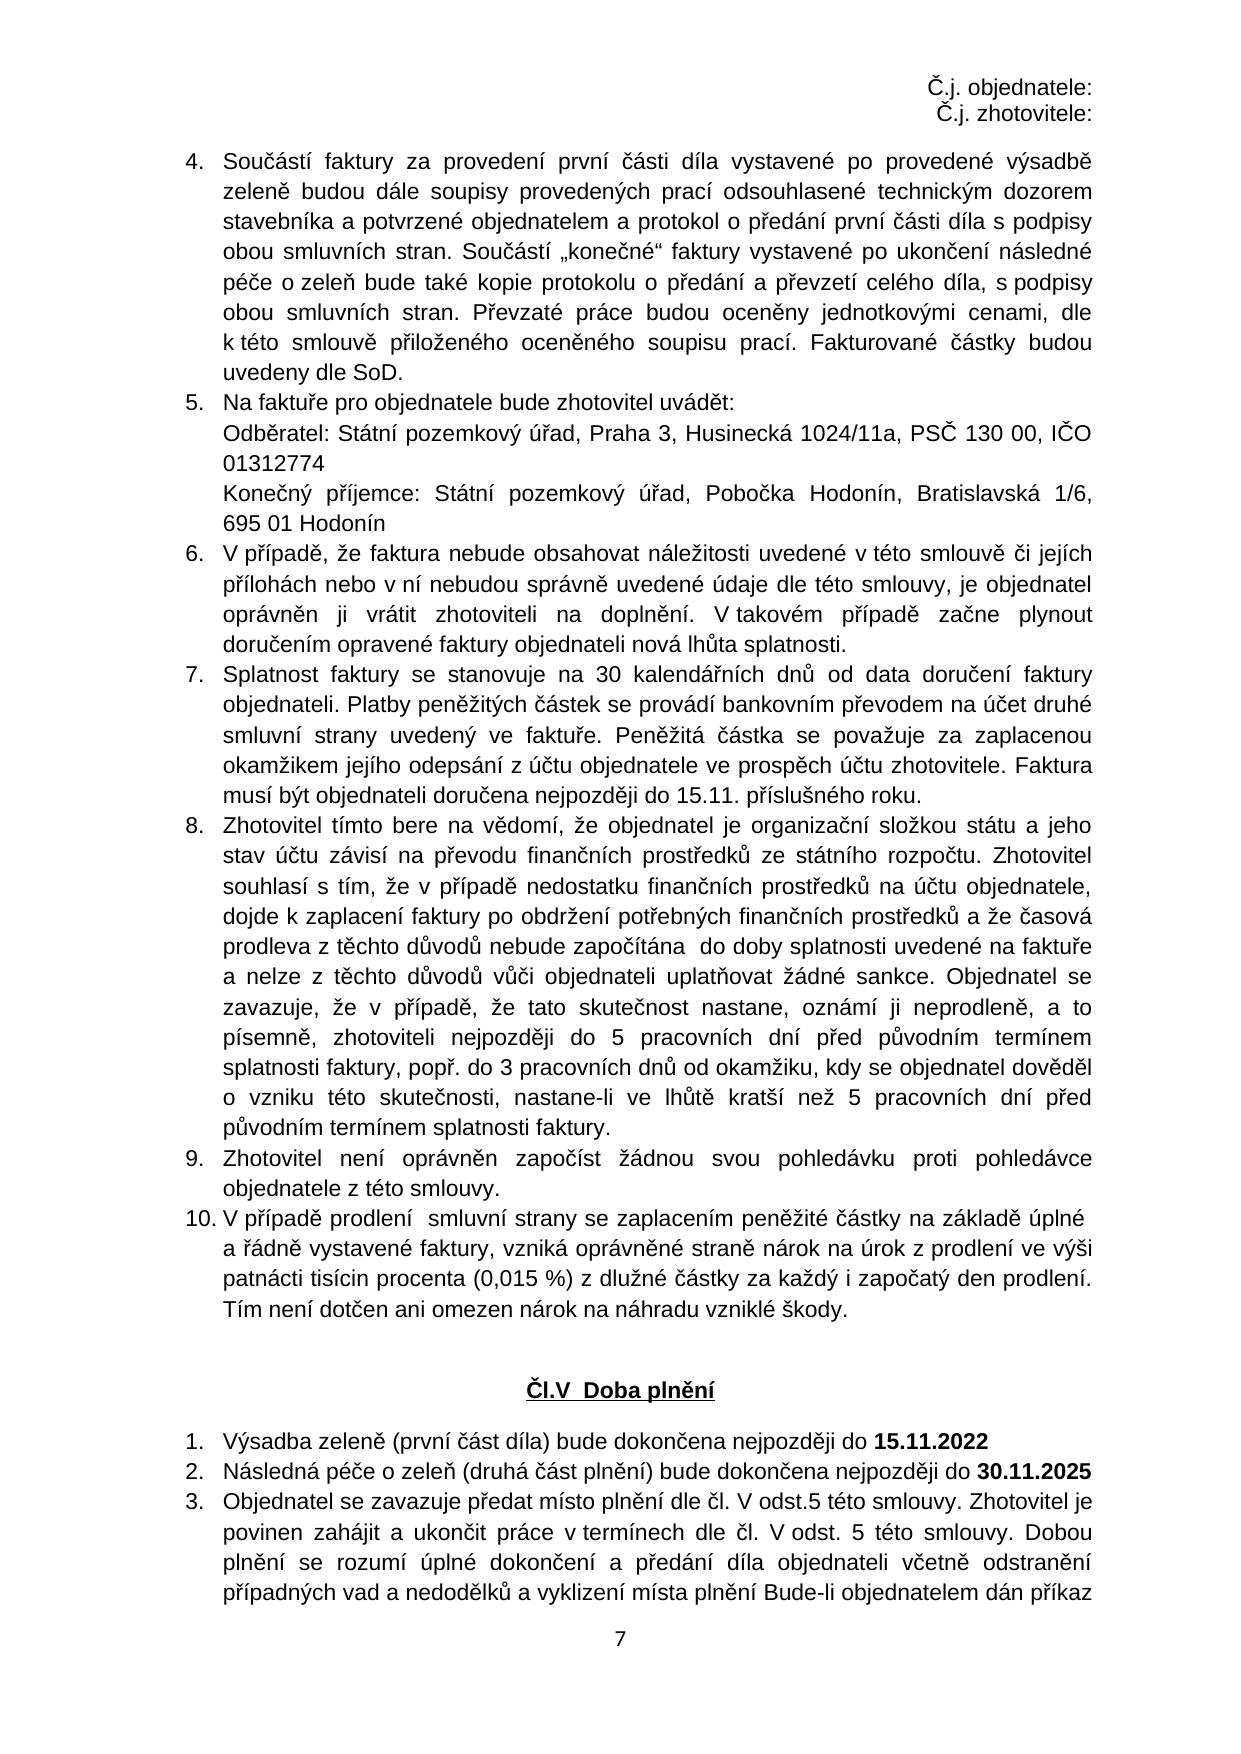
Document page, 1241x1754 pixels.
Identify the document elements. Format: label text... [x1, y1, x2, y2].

list Součástí faktury za provedení první části díla vystavené po provedené výsadbě zeleně budou dále soupisy provedených prací odsouhlasené technickým dozorem stavebníka a potvrzené objednatelem a protokol o předání první části díla s podpisy obou smluvních stran. Součástí „konečné“ faktury vystavené po ukončení následné péče o zeleň bude také kopie protokolu o předání a převzetí celého díla, s podpisy obou smluvních stran. Převzaté práce budou oceněny jednotkovými cenami, dle k této smlouvě přiloženého oceněného soupisu prací. Fakturované částky budou uvedeny dle SoD. [185, 148, 1093, 385]
list Zhotovitel tímto bere na vědomí, že objednatel je organizační složkou státu a jeho stav účtu závisí na převodu finančních prostředků ze státního rozpočtu. Zhotovitel souhlasí s tím, že v případě nedostatku finančních prostředků na účtu objednatele, dojde k zaplacení faktury po obdržení potřebných finančních prostředků a že časová prodleva z těchto důvodů nebude započítána do doby splatnosti uvedené na faktuře a nelze z těchto důvodů vůči objednateli uplatňovat žádné sankce. Objednatel se zavazuje, že v případě, že tato skutečnost nastane, oznámí ji neprodleně, a to písemně, zhotoviteli nejpozději do 5 pracovních dní před původním termínem splatnosti faktury, popř. do 3 pracovních dnů od okamžiku, kdy se objednatel dověděl o vzniku této skutečnosti, nastane-li ve lhůtě kratší než 5 pracovních dní před původním termínem splatnosti faktury. [185, 812, 1093, 1141]
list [185, 1488, 1093, 1605]
list Následná péče o zeleň (druhá část plnění) bude dokončena nejpozději do 30.11.2025 [185, 1458, 1093, 1484]
list Splatnost faktury se stanovuje na 30 kalendářních dnů od data doručení faktury objednateli. Platby peněžitých částek se provádí bankovním převodem na účet druhé smluvní strany uvedený ve faktuře. Peněžitá částka se považuje za zaplacenou okamžikem jejího odepsání z účtu objednatele ve prospěch účtu zhotovitele. Faktura musí být objednateli doručena nejpozději do 15.11. příslušného roku. [185, 661, 1093, 808]
list Konečný příjemce: Státní pozemkový úřad, Pobočka Hodonín, Bratislavská 1/6, 695 01 Hodonín [223, 480, 1093, 536]
list Odběratel: Státní pozemkový úřad, Praha 3, Husinecká 1024/11a, PSČ 130 00, IČO 01312774 [223, 419, 1093, 476]
list Výsadba zeleně (první část díla) bude dokončena nejpozději do 15.11.2022 [185, 1428, 1093, 1454]
list Zhotovitel není oprávněn započíst žádnou svou pohledávku proti pohledávce objednatele z této smlouvy. [185, 1144, 1093, 1201]
list V případě prodlení smluvní strany se zaplacením peněžité částky na základě úplné a řádně vystavené faktury, vzniká oprávněné straně nárok na úrok z prodlení ve výši patnácti tisícin procenta (0,015 %) z dlužné částky za každý i započatý den prodlení. Tím není dotčen ani omezen nárok na náhradu vzniklé škody. [185, 1205, 1093, 1322]
list V případě, že faktura nebude obsahovat náležitosti uvedené v této smlouvě či jejích přílohách nebo v ní nebudou správně uvedené údaje dle této smlouvy, je objednatel oprávněn ji vrátit zhotoviteli na doplnění. V takovém případě začne plynout doručením opravené faktury objednateli nová lhůta splatnosti. [185, 540, 1093, 657]
text Čl.V Doba plnění [148, 1377, 1093, 1403]
list Na faktuře pro objednatele bude zhotovitel uvádět: [185, 389, 1093, 416]
